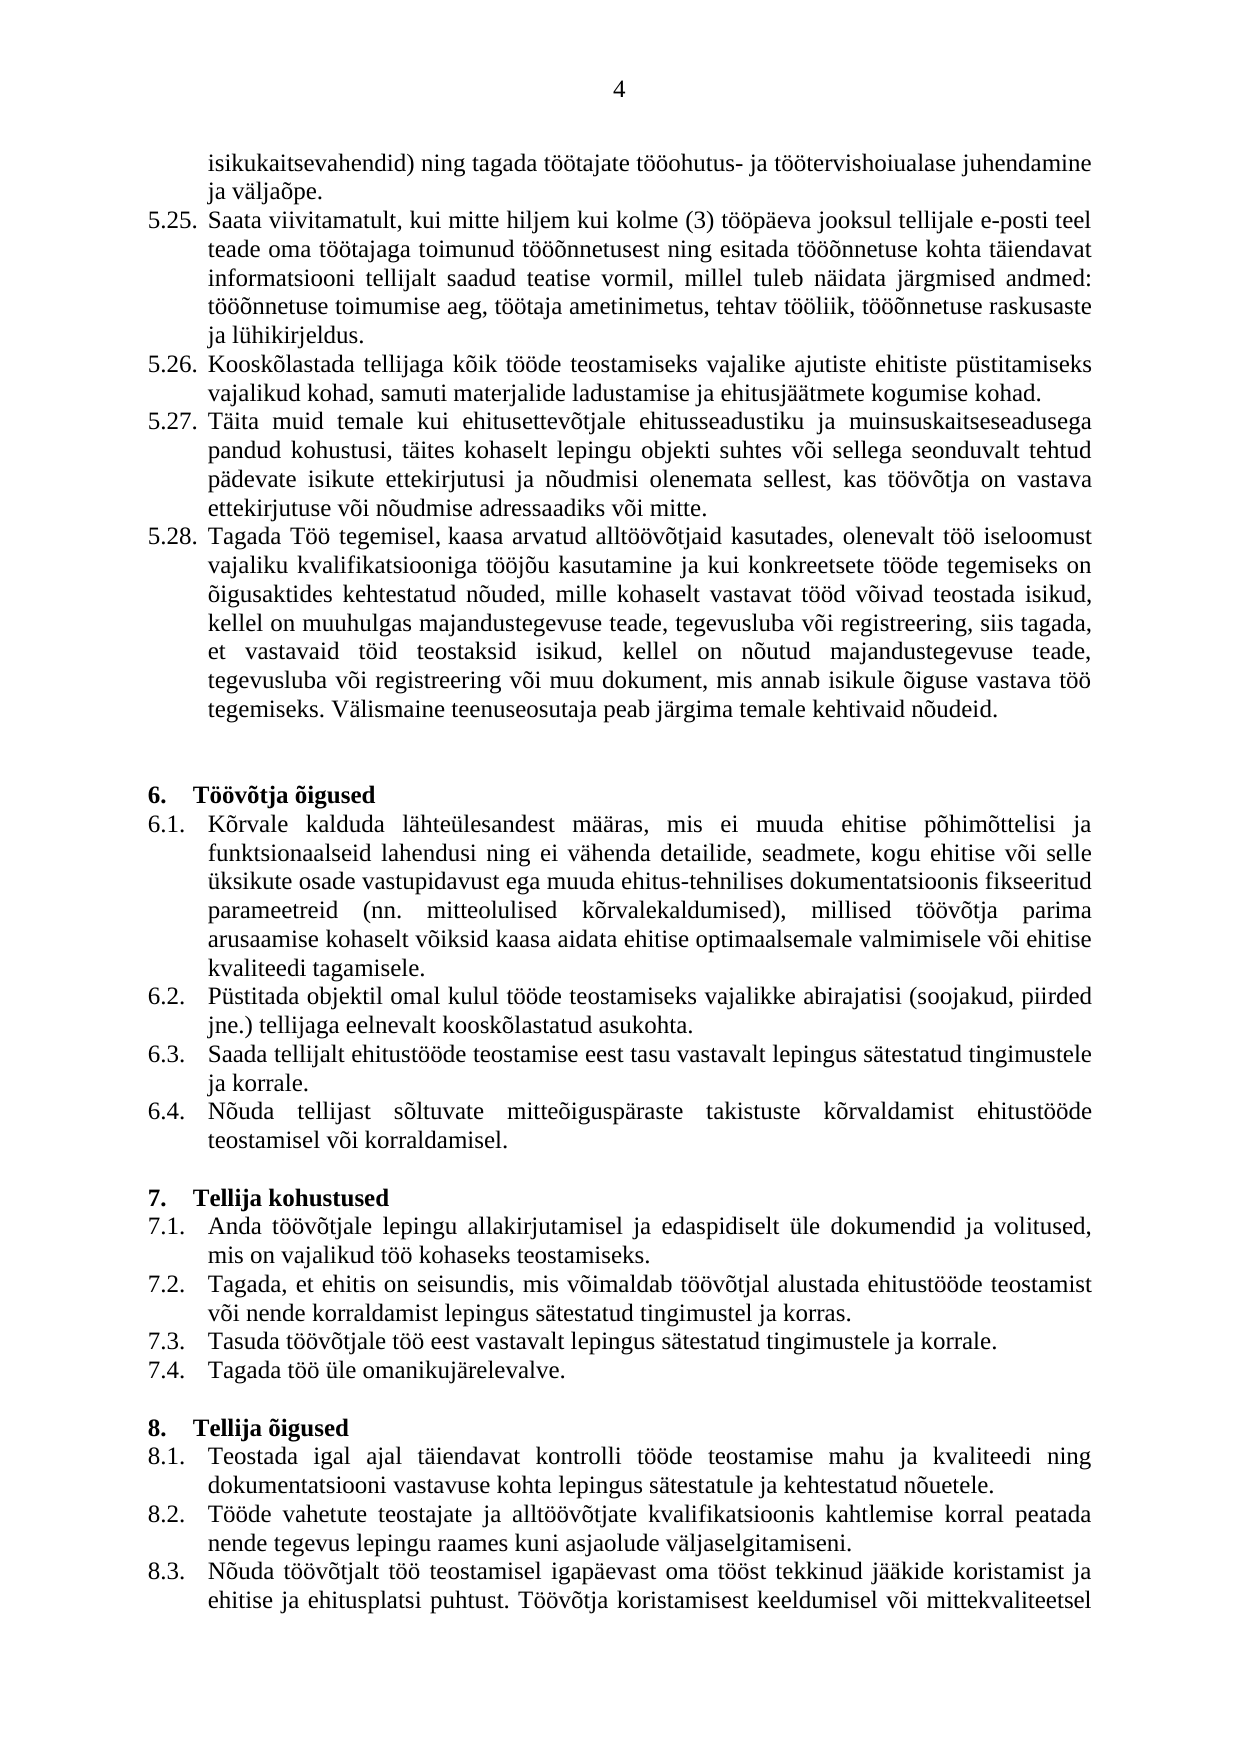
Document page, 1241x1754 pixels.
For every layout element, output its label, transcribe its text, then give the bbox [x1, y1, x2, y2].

list Tasuda töövõtjale töö eest vastavalt lepingus sätestatud tingimustele ja korrale. [148, 1326, 1093, 1355]
list Saada tellijalt ehitustööde teostamise eest tasu vastavalt lepingus sätestatud tingimustele ja korrale. [148, 1039, 1093, 1096]
list Tagada Töö tegemisel, kaasa arvatud alltöövõtjaid kasutades, olenevalt töö iseloomust vajaliku kvalifikatsiooniga tööjõu kasutamine ja kui konkreetsete tööde tegemiseks on õigusaktides kehtestatud nõuded, mille kohaselt vastavat tööd võivad teostada isikud, kellel on muuhulgas majandustegevuse teade, tegevusluba või registreering, siis tagada, et vastavaid töid teostaksid isikud, kellel on nõutud majandustegevuse teade, tegevusluba või registreering või muu dokument, mis annab isikule õiguse vastava töö tegemiseks. Välismaine teenuseosutaja peab järgima temale kehtivaid nõudeid. [148, 521, 1093, 723]
list Nõuda tellijast sõltuvate mitteõiguspäraste takistuste kõrvaldamist ehitustööde teostamisel või korraldamisel. [148, 1096, 1093, 1154]
list Töövõtja õigused [148, 780, 1093, 809]
list Tagada, et ehitis on seisundis, mis võimaldab töövõtjal alustada ehitustööde teostamist või nende korraldamist lepingus sätestatud tingimustel ja korras. [148, 1269, 1093, 1326]
list Saata viivitamatult, kui mitte hiljem kui kolme (3) tööpäeva jooksul tellijale e-posti teel teade oma töötajaga toimunud tööõnnetusest ning esitada tööõnnetuse kohta täiendavat informatsiooni tellijalt saadud teatise vormil, millel tuleb näidata järgmised andmed: tööõnnetuse toimumise aeg, töötaja ametinimetus, tehtav tööliik, tööõnnetuse raskusaste ja lühikirjeldus. [148, 205, 1093, 349]
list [148, 148, 1093, 205]
list Teostada igal ajal täiendavat kontrolli tööde teostamise mahu ja kvaliteedi ning dokumentatsiooni vastavuse kohta lepingus sätestatule ja kehtestatud nõuetele. [148, 1441, 1093, 1499]
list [148, 1556, 1093, 1614]
list Püstitada objektil omal kulul tööde teostamiseks vajalikke abirajatisi (soojakud, piirded jne.) tellijaga eelnevalt kooskõlastatud asukohta. [148, 981, 1093, 1039]
list Anda töövõtjale lepingu allakirjutamisel ja edaspidiselt üle dokumendid ja volitused, mis on vajalikud töö kohaseks teostamiseks. [148, 1211, 1093, 1269]
list Kooskõlastada tellijaga kõik tööde teostamiseks vajalike ajutiste ehitiste püstitamiseks vajalikud kohad, samuti materjalide ladustamise ja ehitusjäätmete kogumise kohad. [148, 349, 1093, 406]
list Täita muid temale kui ehitusettevõtjale ehitusseadustiku ja muinsuskaitseseadusega pandud kohustusi, täites kohaselt lepingu objekti suhtes või sellega seonduvalt tehtud pädevate isikute ettekirjutusi ja nõudmisi olenemata sellest, kas töövõtja on vastava ettekirjutuse või nõudmise adressaadiks või mitte. [148, 406, 1093, 521]
list Tellija õigused [148, 1413, 1093, 1441]
list Tööde vahetute teostajate ja alltöövõtjate kvalifikatsioonis kahtlemise korral peatada nende tegevus lepingu raames kuni asjaolude väljaselgitamiseni. [148, 1499, 1093, 1556]
list Tagada töö üle omanikujärelevalve. [148, 1355, 1093, 1384]
list Tellija kohustused [148, 1183, 1093, 1211]
list Kõrvale kalduda lähteülesandest määras, mis ei muuda ehitise põhimõttelisi ja funktsionaalseid lahendusi ning ei vähenda detailide, seadmete, kogu ehitise või selle üksikute osade vastupidavust ega muuda ehitus-tehnilises dokumentatsioonis fikseeritud parameetreid (nn. mitteolulised kõrvalekaldumised), millised töövõtja parima arusaamise kohaselt võiksid kaasa aidata ehitise optimaalsemale valmimisele või ehitise kvaliteedi tagamisele. [148, 809, 1093, 981]
